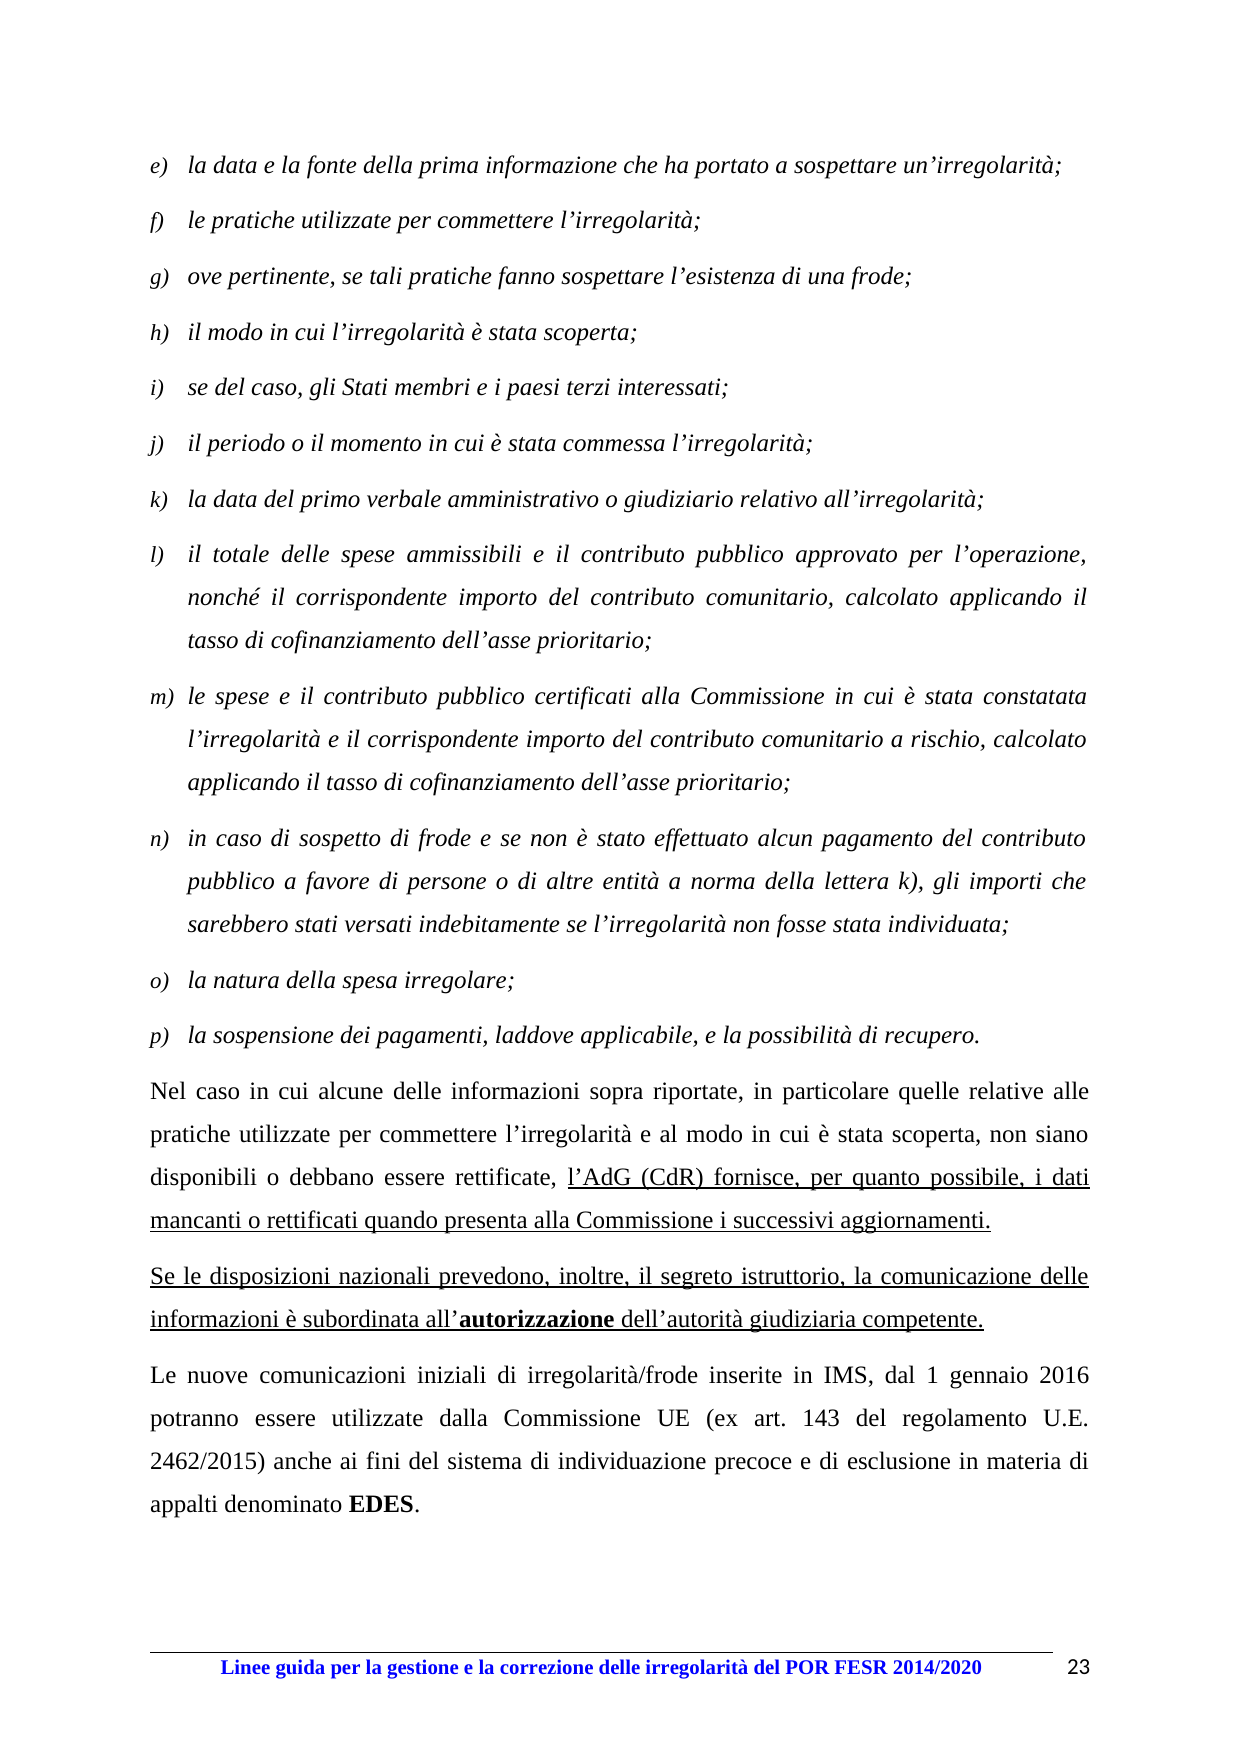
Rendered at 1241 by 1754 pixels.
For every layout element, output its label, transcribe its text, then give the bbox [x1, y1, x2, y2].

list la data del primo verbale amministrativo o giudiziario relativo all’irregolarità; [150, 484, 1090, 512]
list in caso di sospetto di frode e se non è stato effettuato alcun pagamento del contributo pubblico a favore di persone o di altre entità a norma della lettera k), gli importi che sarebbero stati versati indebitamente se l’irregolarità non fosse stata individuata; [150, 823, 1090, 938]
list il modo in cui l’irregolarità è stata scoperta; [150, 317, 1090, 346]
list se del caso, gli Stati membri e i paesi terzi interessati; [150, 372, 1090, 401]
list il periodo o il momento in cui è stata commessa l’irregolarità; [150, 428, 1090, 457]
list le pratiche utilizzate per commettere l’irregolarità; [150, 206, 1090, 234]
list ove pertinente, se tali pratiche fanno sospettare l’esistenza di una frode; [150, 261, 1090, 290]
list la sospensione dei pagamenti, laddove applicabile, e la possibilità di recupero. [150, 1021, 1090, 1049]
list la data e la fonte della prima informazione che ha portato a sospettare un’irregolarità; [150, 150, 1090, 179]
list il totale delle spese ammissibili e il contributo pubblico approvato per l’operazione, nonché il corrispondente importo del contributo comunitario, calcolato applicando il tasso di cofinanziamento dell’asse prioritario; [150, 539, 1090, 654]
text Se le disposizioni nazionali prevedono, inoltre, il segreto istruttorio, la comunicazione delle informazioni è subordinata all’autorizzazione dell’autorità giudiziaria competente. [150, 1261, 1090, 1333]
list la natura della spesa irregolare; [150, 965, 1090, 994]
text Le nuove comunicazioni iniziali di irregolarità/frode inserite in IMS, dal 1 gennaio 2016 potranno essere utilizzate dalla Commissione UE (ex art. 143 del regolamento U.E. 2462/2015) anche ai fini del sistema di individuazione precoce e di esclusione in materia di appalti denominato EDES. [150, 1360, 1090, 1518]
list le spese e il contributo pubblico certificati alla Commissione in cui è stata constatata l’irregolarità e il corrispondente importo del contributo comunitario a rischio, calcolato applicando il tasso di cofinanziamento dell’asse prioritario; [150, 681, 1090, 796]
text Nel caso in cui alcune delle informazioni sopra riportate, in particolare quelle relative alle pratiche utilizzate per commettere l’irregolarità e al modo in cui è stata scoperta, non siano disponibili o debbano essere rettificate, l’AdG (CdR) fornisce, per quanto possibile, i dati mancanti o rettificati quando presenta alla Commissione i successivi aggiornamenti. [150, 1076, 1090, 1234]
